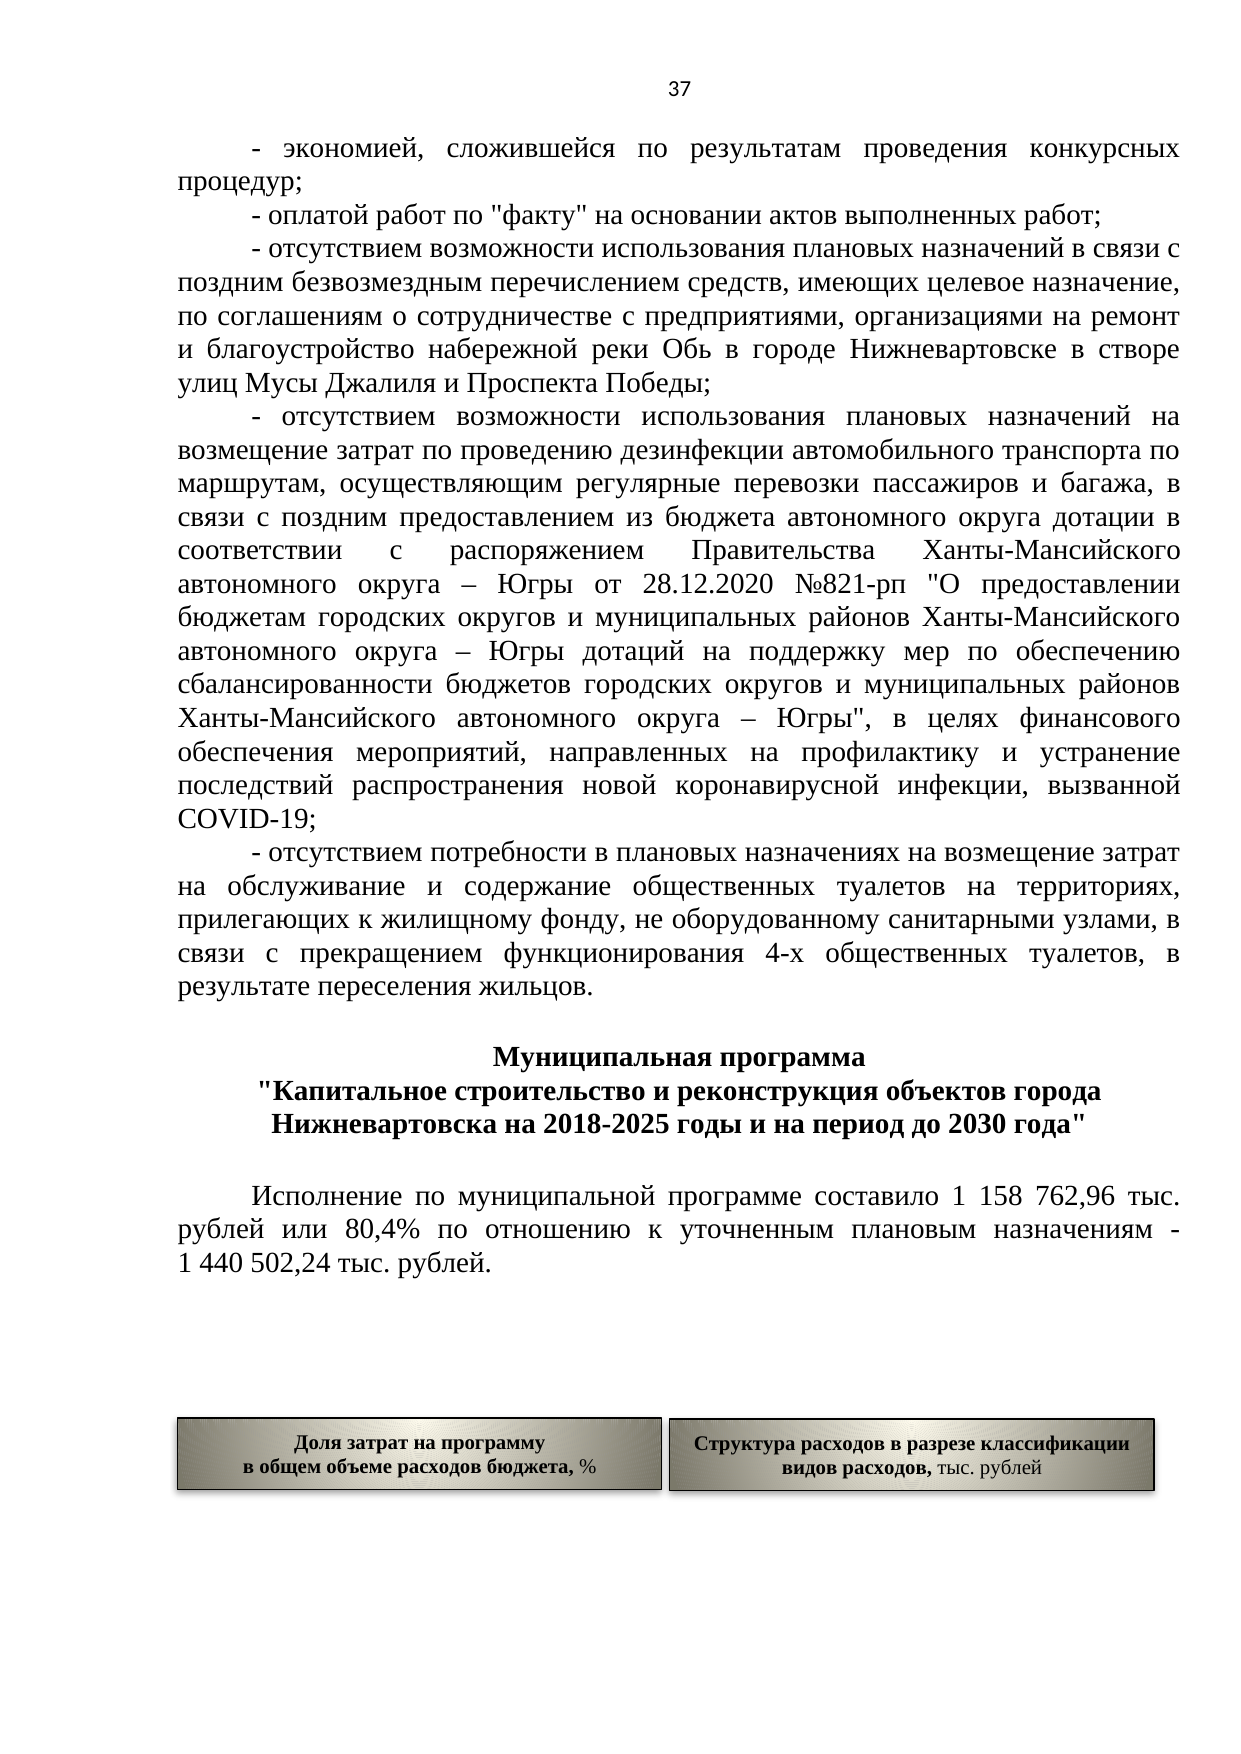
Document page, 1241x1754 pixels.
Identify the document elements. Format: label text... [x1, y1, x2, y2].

text - оплатой работ по "факту" на основании актов выполненных работ; [177, 197, 1181, 231]
text - отсутствием потребности в плановых назначениях на возмещение затрат на обслуживание и содержание общественных туалетов на территориях, прилегающих к жилищному фонду, не оборудованному санитарными узлами, в связи с прекращением функционирования 4-х общественных туалетов, в результате переселения жильцов. [177, 834, 1181, 1002]
text Исполнение по муниципальной программе составило 1 158 762,96 тыс. рублей или 80,4% по отношению к уточненным плановым назначениям - 1 440 502,24 тыс. рублей. [177, 1178, 1181, 1278]
text "Капитальное строительство и реконструкция объектов города Нижневартовска на 2018-2025 годы и на период до 2030 года" [177, 1073, 1181, 1140]
text Муниципальная программа [177, 1039, 1181, 1073]
text - экономией, сложившейся по результатам проведения конкурсных процедур; [177, 130, 1181, 197]
text - отсутствием возможности использования плановых назначений в связи с поздним безвозмездным перечислением средств, имеющих целевое назначение, по соглашениям о сотрудничестве с предприятиями, организациями на ремонт и благоустройство набережной реки Обь в городе Нижневартовске в створе улиц Мусы Джалиля и Проспекта Победы; [177, 231, 1181, 398]
text - отсутствием возможности использования плановых назначений на возмещение затрат по проведению дезинфекции автомобильного транспорта по маршрутам, осуществляющим регулярные перевозки пассажиров и багажа, в связи с поздним предоставлением из бюджета автономного округа дотации в соответствии с распоряжением Правительства Ханты-Мансийского автономного округа – Югры от 28.12.2020 №821-рп "О предоставлении бюджетам городских округов и муниципальных районов Ханты-Мансийского автономного округа – Югры дотаций на поддержку мер по обеспечению сбалансированности бюджетов городских округов и муниципальных районов Ханты-Мансийского автономного округа – Югры", в целях финансового обеспечения мероприятий, направленных на профилактику и устранение последствий распространения новой коронавирусной инфекции, вызванной COVID-19; [177, 398, 1181, 834]
